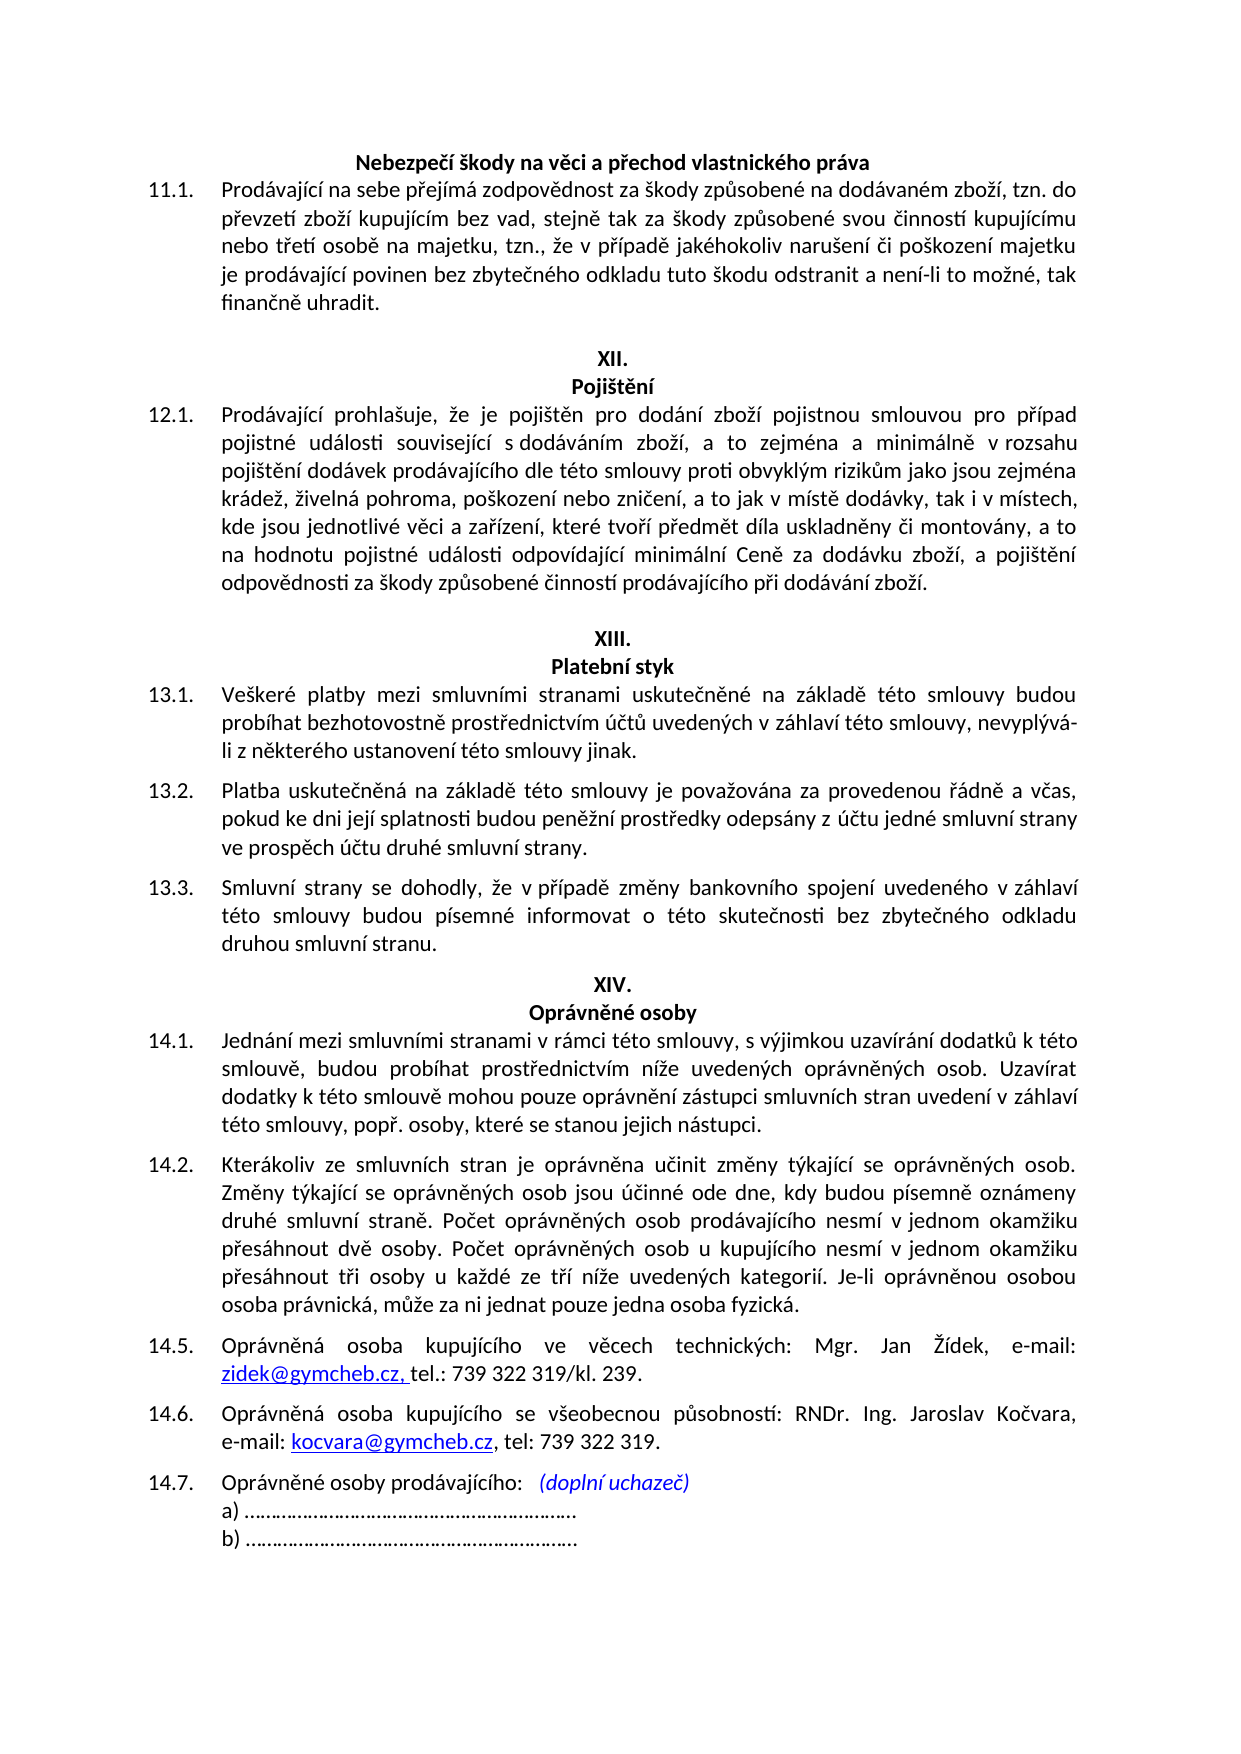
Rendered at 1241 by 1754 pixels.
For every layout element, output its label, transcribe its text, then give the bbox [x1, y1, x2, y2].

text Platební styk [148, 652, 1078, 680]
text Oprávněné osoby [148, 998, 1078, 1026]
text 14.2. Kterákoliv ze smluvních stran je oprávněna učinit změny týkající se oprávněných osob. Změny týkající se oprávněných osob jsou účinné ode dne, kdy budou písemně oznámeny druhé smluvní straně. Počet oprávněných osob prodávajícího nesmí v jednom okamžiku přesáhnout dvě osoby. Počet oprávněných osob u kupujícího nesmí v jednom okamžiku přesáhnout tři osoby u každé ze tří níže uvedených kategorií. Je-li oprávněnou osobou osoba právnická, může za ni jednat pouze jedna osoba fyzická. [148, 1150, 1078, 1318]
text Pojištění [148, 372, 1078, 400]
text b) ……………………………………………………… [148, 1524, 1078, 1552]
text XIII. [148, 624, 1078, 652]
text 13.1. Veškeré platby mezi smluvními stranami uskutečněné na základě této smlouvy budou probíhat bezhotovostně prostřednictvím účtů uvedených v záhlaví této smlouvy, nevyplývá-li z některého ustanovení této smlouvy jinak. [148, 680, 1078, 764]
text 11.1. Prodávající na sebe přejímá zodpovědnost za škody způsobené na dodávaném zboží, tzn. do převzetí zboží kupujícím bez vad, stejně tak za škody způsobené svou činností kupujícímu nebo třetí osobě na majetku, tzn., že v případě jakéhokoliv narušení či poškození majetku je prodávající povinen bez zbytečného odkladu tuto škodu odstranit a není-li to možné, tak finančně uhradit. [148, 176, 1078, 316]
text 13.3. Smluvní strany se dohodly, že v případě změny bankovního spojení uvedeného v záhlaví této smlouvy budou písemné informovat o této skutečnosti bez zbytečného odkladu druhou smluvní stranu. [148, 873, 1078, 957]
text 13.2. Platba uskutečněná na základě této smlouvy je považována za provedenou řádně a včas, pokud ke dni její splatnosti budou peněžní prostředky odepsány z účtu jedné smluvní strany ve prospěch účtu druhé smluvní strany. [148, 777, 1078, 861]
text 14.7. Oprávněné osoby prodávajícího: (doplní uchazeč) [148, 1468, 1078, 1496]
text 14.6. Oprávněná osoba kupujícího se všeobecnou působností: RNDr. Ing. Jaroslav Kočvara, e-mail: kocvara@gymcheb.cz, tel: 739 322 319. [148, 1399, 1078, 1456]
text 12.1. Prodávající prohlašuje, že je pojištěn pro dodání zboží pojistnou smlouvou pro případ pojistné události související s dodáváním zboží, a to zejména a minimálně v rozsahu pojištění dodávek prodávajícího dle této smlouvy proti obvyklým rizikům jako jsou zejména krádež, živelná pohroma, poškození nebo zničení, a to jak v místě dodávky, tak i v místech, kde jsou jednotlivé věci a zařízení, které tvoří předmět díla uskladněny či montovány, a to na hodnotu pojistné události odpovídající minimální Ceně za dodávku zboží, a pojištění odpovědnosti za škody způsobené činností prodávajícího při dodávání zboží. [148, 400, 1078, 596]
text Nebezpečí škody na věci a přechod vlastnického práva [148, 148, 1078, 176]
text XIV. [148, 970, 1078, 998]
text a) ……………………………………………………… [148, 1496, 1078, 1524]
text XII. [148, 344, 1078, 372]
text 14.1. Jednání mezi smluvními stranami v rámci této smlouvy, s výjimkou uzavírání dodatků k této smlouvě, budou probíhat prostřednictvím níže uvedených oprávněných osob. Uzavírat dodatky k této smlouvě mohou pouze oprávnění zástupci smluvních stran uvedení v záhlaví této smlouvy, popř. osoby, které se stanou jejich nástupci. [148, 1026, 1078, 1138]
text 14.5. Oprávněná osoba kupujícího ve věcech technických: Mgr. Jan Žídek, e-mail: zidek@gymcheb.cz, tel.: 739 322 319/kl. 239. [148, 1331, 1078, 1387]
